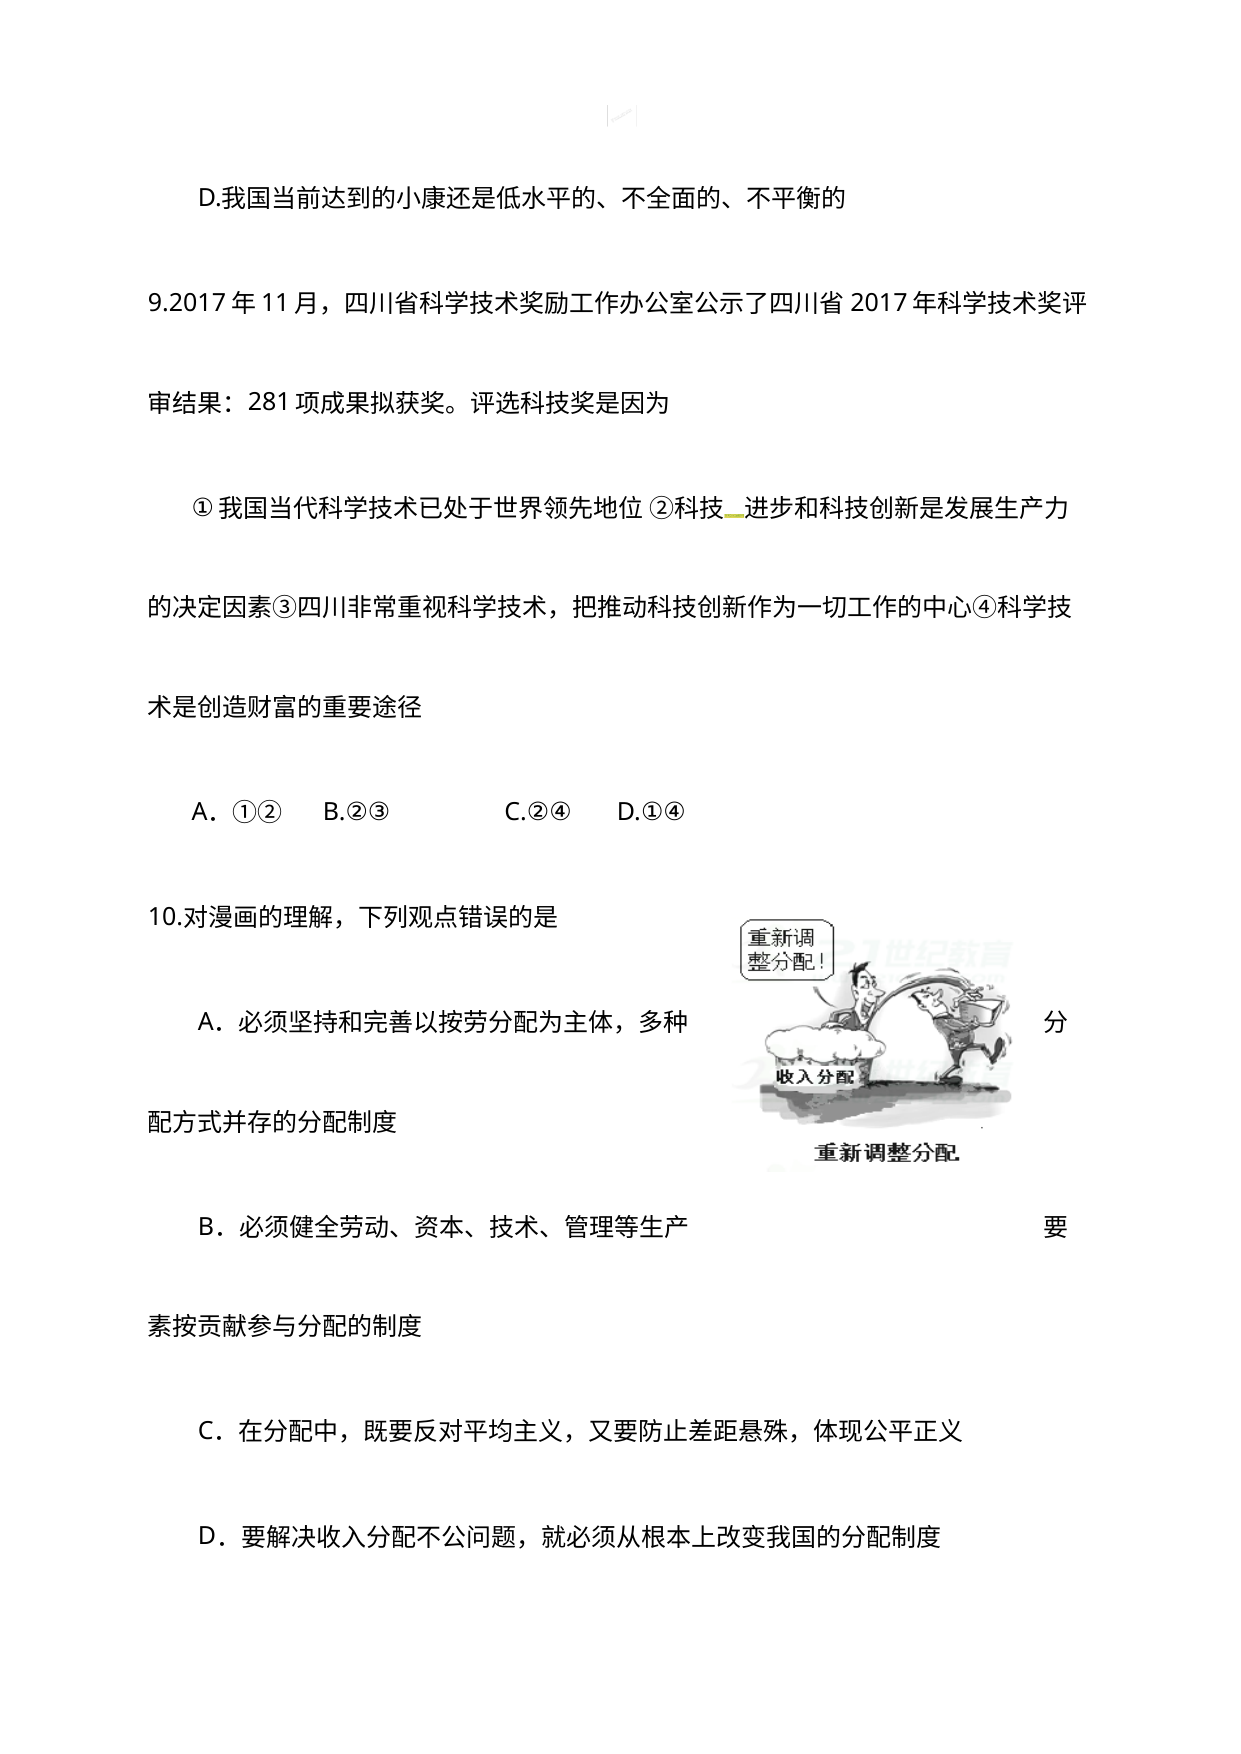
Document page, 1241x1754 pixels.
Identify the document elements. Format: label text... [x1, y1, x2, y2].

text ①我国当代科学技术已处于世界领先地位 ②科技进步和科技创新是发展生产力的决定因素③四川非常重视科学技术，把推动科技创新作为一切工作的中心④科学技术是创造财富的重要途径 [148, 473, 1093, 738]
text 9.2017年11月，四川省科学技术奖励工作办公室公示了四川省 2017年科学技术奖评审结果：281项成果拟获奖。评选科技奖是因为 [148, 269, 1093, 434]
picture [601, 86, 639, 143]
text A．①② B.②③ C.②④ D.①④ [148, 777, 1093, 843]
picture [730, 917, 1024, 1171]
text D．要解决收入分配不公问题，就必须从根本上改变我国的分配制度 [148, 1502, 1093, 1568]
text A．必须坚持和完善以按劳分配为主体，多种分配方式并存的分配制度 [1024, 988, 1093, 1153]
text 10.对漫画的理解，下列观点错误的是 [148, 882, 1093, 949]
text D.我国当前达到的小康还是低水平的、不全面的、不平衡的 [148, 163, 1093, 230]
text C．在分配中，既要反对平均主义，又要防止差距悬殊，体现公平正义 [148, 1397, 1093, 1463]
text B．必须健全劳动、资本、技术、管理等生产要素按贡献参与分配的制度 [148, 1192, 1093, 1358]
picture [724, 514, 745, 518]
text A．必须坚持和完善以按劳分配为主体，多种分配方式并存的分配制度 [148, 988, 730, 1153]
